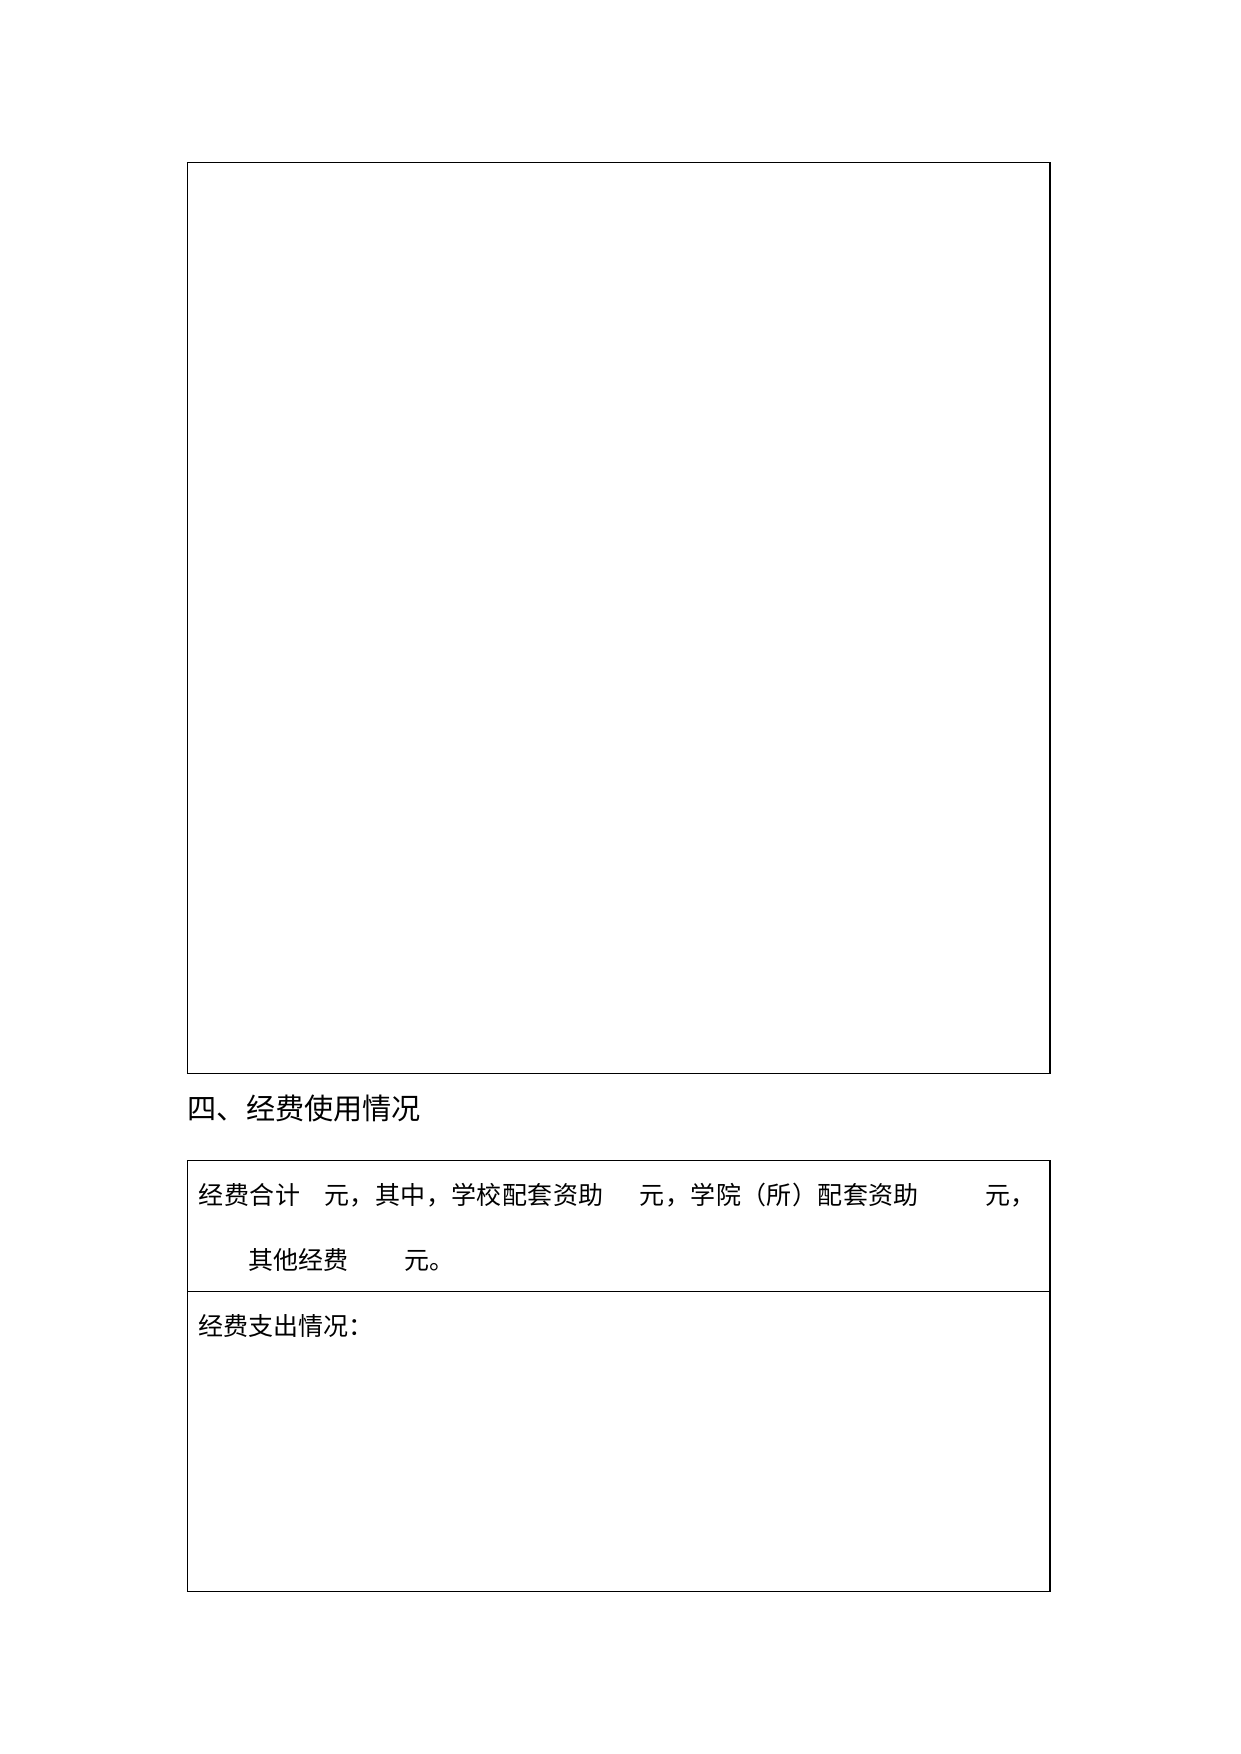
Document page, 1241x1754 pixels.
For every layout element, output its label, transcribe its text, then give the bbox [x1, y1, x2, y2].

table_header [188, 163, 1049, 1073]
table_header 经费合计 元，其中，学校配套资助 元，学院（所）配套资助 元，其他经费 元。 [188, 1161, 1049, 1291]
text 四、经费使用情况 [187, 1074, 1053, 1139]
table_cell 经费支出情况： [188, 1292, 1049, 1591]
